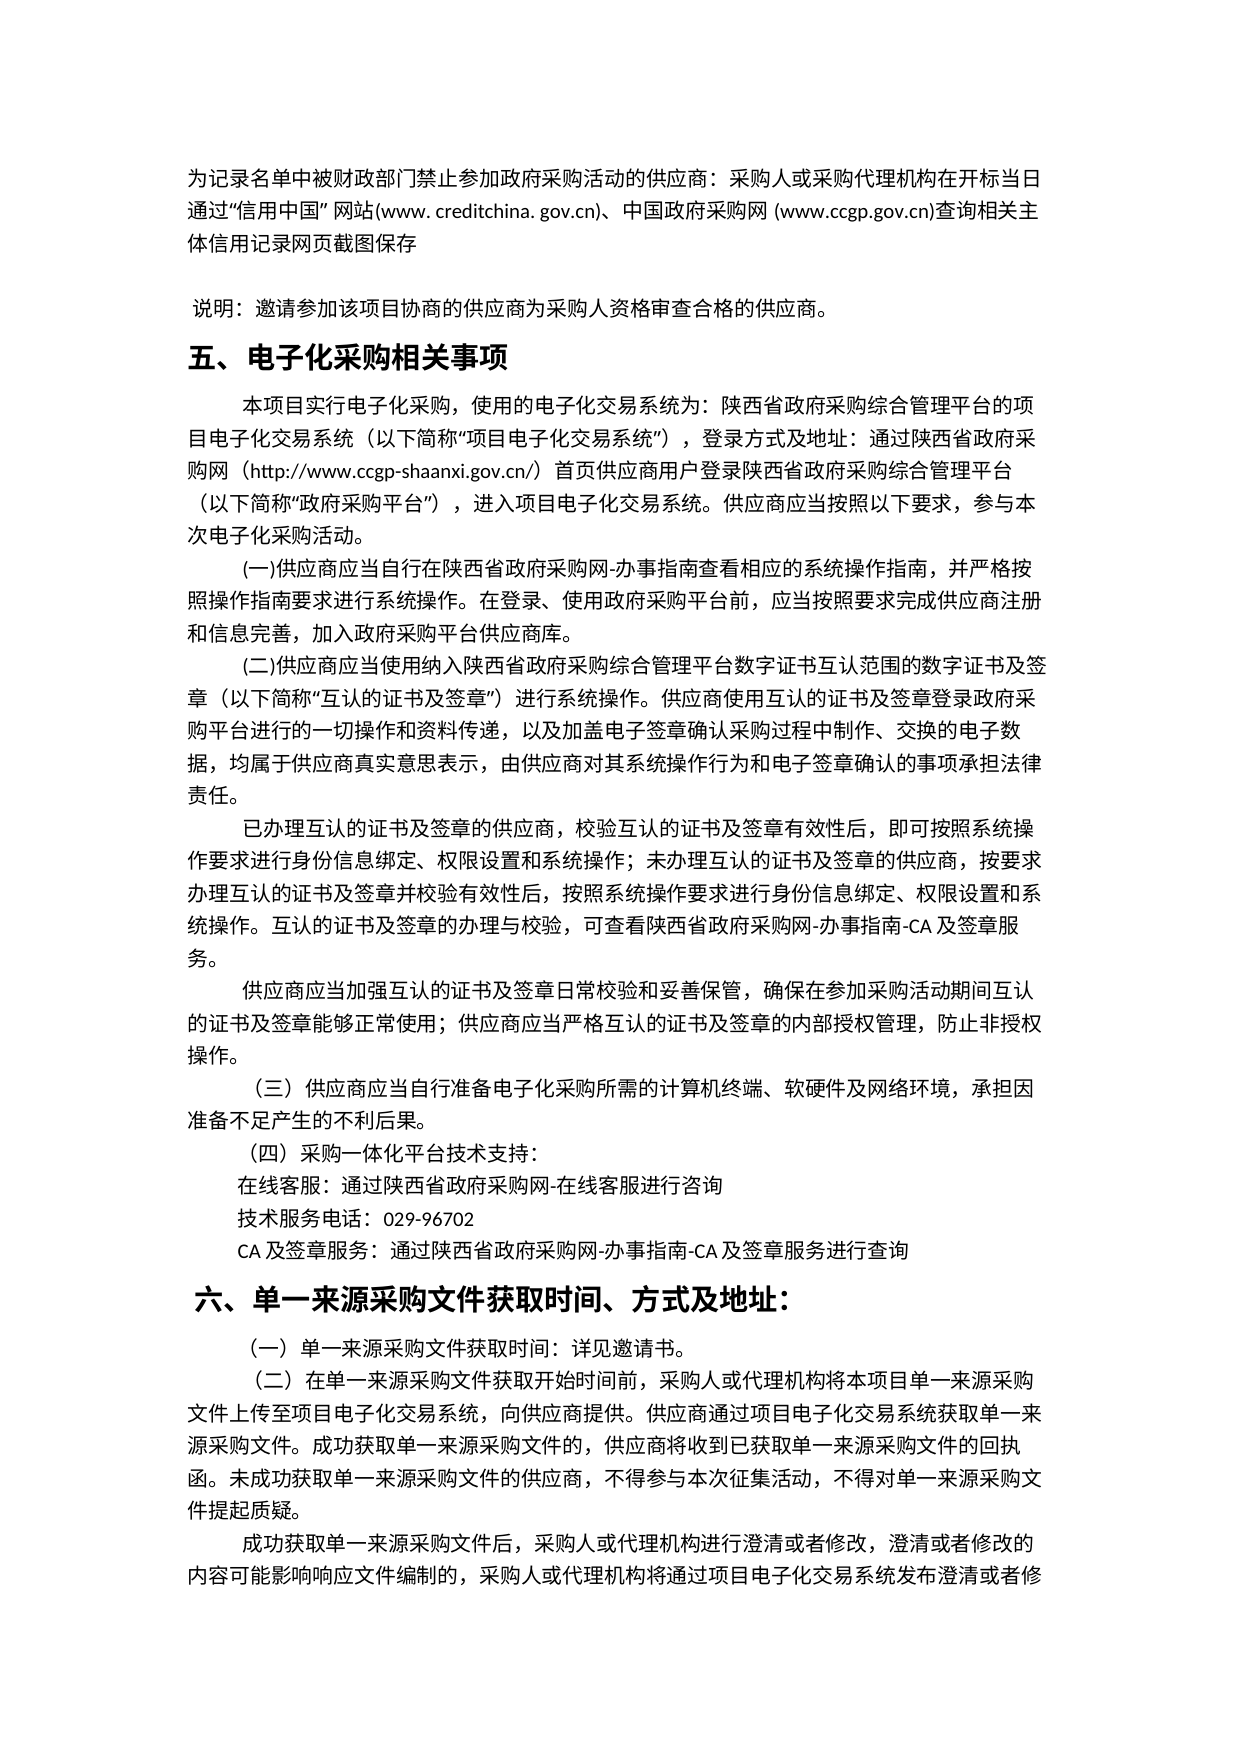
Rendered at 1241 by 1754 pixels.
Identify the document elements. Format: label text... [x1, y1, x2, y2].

text CA及签章服务：通过陕西省政府采购网-办事指南-CA及签章服务进行查询 [187, 1234, 1053, 1267]
text 本项目实行电子化采购，使用的电子化交易系统为：陕西省政府采购综合管理平台的项目电子化交易系统（以下简称“项目电子化交易系统”），登录方式及地址：通过陕西省政府采购网（http://www.ccgp-shaanxi.gov.cn/）首页供应商用户登录陕西省政府采购综合管理平台（以下简称“政府采购平台”），进入项目电子化交易系统。供应商应当按照以下要求，参与本次电子化采购活动。 [187, 389, 1053, 552]
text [187, 1527, 1053, 1592]
text 说明：邀请参加该项目协商的供应商为采购人资格审查合格的供应商。 [187, 259, 1053, 324]
text 六、单一来源采购文件获取时间、方式及地址： [187, 1267, 1053, 1332]
text （四）采购一体化平台技术支持： [187, 1137, 1053, 1169]
text （二）在单一来源采购文件获取开始时间前，采购人或代理机构将本项目单一来源采购文件上传至项目电子化交易系统，向供应商提供。供应商通过项目电子化交易系统获取单一来源采购文件。成功获取单一来源采购文件的，供应商将收到已获取单一来源采购文件的回执函。未成功获取单一来源采购文件的供应商，不得参与本次征集活动，不得对单一来源采购文件提起质疑。 [187, 1364, 1053, 1527]
text （三）供应商应当自行准备电子化采购所需的计算机终端、软硬件及网络环境，承担因准备不足产生的不利后果。 [187, 1072, 1053, 1137]
text (一)供应商应当自行在陕西省政府采购网-办事指南查看相应的系统操作指南，并严格按照操作指南要求进行系统操作。在登录、使用政府采购平台前，应当按照要求完成供应商注册和信息完善，加入政府采购平台供应商库。 [187, 552, 1053, 649]
text （一）单一来源采购文件获取时间：详见邀请书。 [187, 1332, 1053, 1364]
text 技术服务电话：029-96702 [187, 1202, 1053, 1234]
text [187, 162, 1053, 259]
text 已办理互认的证书及签章的供应商，校验互认的证书及签章有效性后，即可按照系统操作要求进行身份信息绑定、权限设置和系统操作；未办理互认的证书及签章的供应商，按要求办理互认的证书及签章并校验有效性后，按照系统操作要求进行身份信息绑定、权限设置和系统操作。互认的证书及签章的办理与校验，可查看陕西省政府采购网-办事指南-CA及签章服务。 [187, 812, 1053, 974]
text 在线客服：通过陕西省政府采购网-在线客服进行咨询 [187, 1169, 1053, 1202]
text 五、电子化采购相关事项 [187, 324, 1053, 389]
text (二)供应商应当使用纳入陕西省政府采购综合管理平台数字证书互认范围的数字证书及签章（以下简称“互认的证书及签章”）进行系统操作。供应商使用互认的证书及签章登录政府采购平台进行的一切操作和资料传递，以及加盖电子签章确认采购过程中制作、交换的电子数据，均属于供应商真实意思表示，由供应商对其系统操作行为和电子签章确认的事项承担法律责任。 [187, 649, 1053, 812]
text 供应商应当加强互认的证书及签章日常校验和妥善保管，确保在参加采购活动期间互认的证书及签章能够正常使用；供应商应当严格互认的证书及签章的内部授权管理，防止非授权操作。 [187, 974, 1053, 1072]
